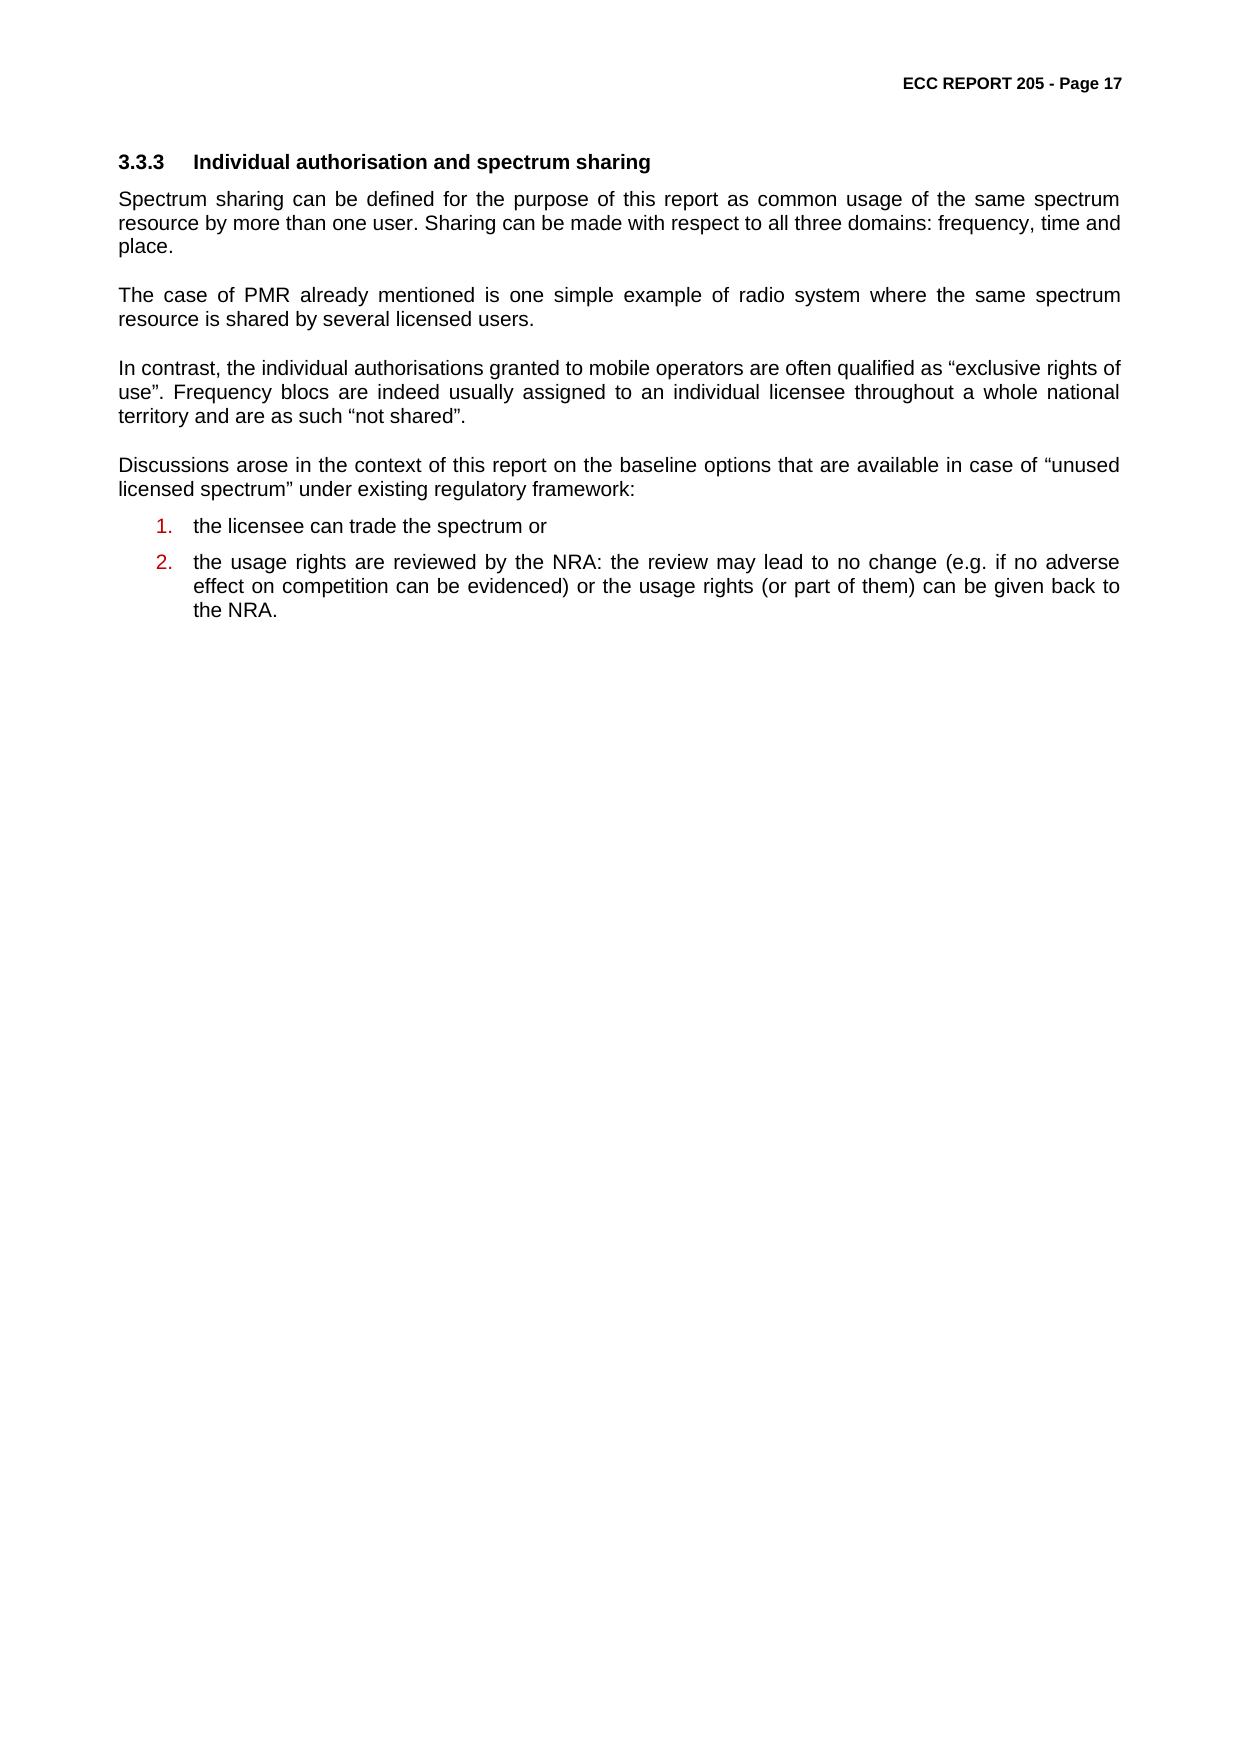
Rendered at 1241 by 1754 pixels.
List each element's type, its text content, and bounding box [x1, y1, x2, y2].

text In contrast, the individual authorisations granted to mobile operators are often qualified as “exclusive rights of use”. Frequency blocs are indeed usually assigned to an individual licensee throughout a whole national territory and are as such “not shared”. [118, 356, 1122, 428]
subtitle Individual authorisation and spectrum sharing [118, 150, 1122, 174]
list the licensee can trade the spectrum or [156, 513, 1122, 537]
text Spectrum sharing can be defined for the purpose of this report as common usage of the same spectrum resource by more than one user. Sharing can be made with respect to all three domains: frequency, time and place. [118, 186, 1122, 258]
text The case of PMR already mentioned is one simple example of radio system where the same spectrum resource is shared by several licensed users. [118, 283, 1122, 331]
list the usage rights are reviewed by the NRA: the review may lead to no change (e.g. if no adverse effect on competition can be evidenced) or the usage rights (or part of them) can be given back to the NRA. [156, 550, 1122, 622]
text Discussions arose in the context of this report on the baseline options that are available in case of “unused licensed spectrum” under existing regulatory framework: [118, 453, 1122, 501]
